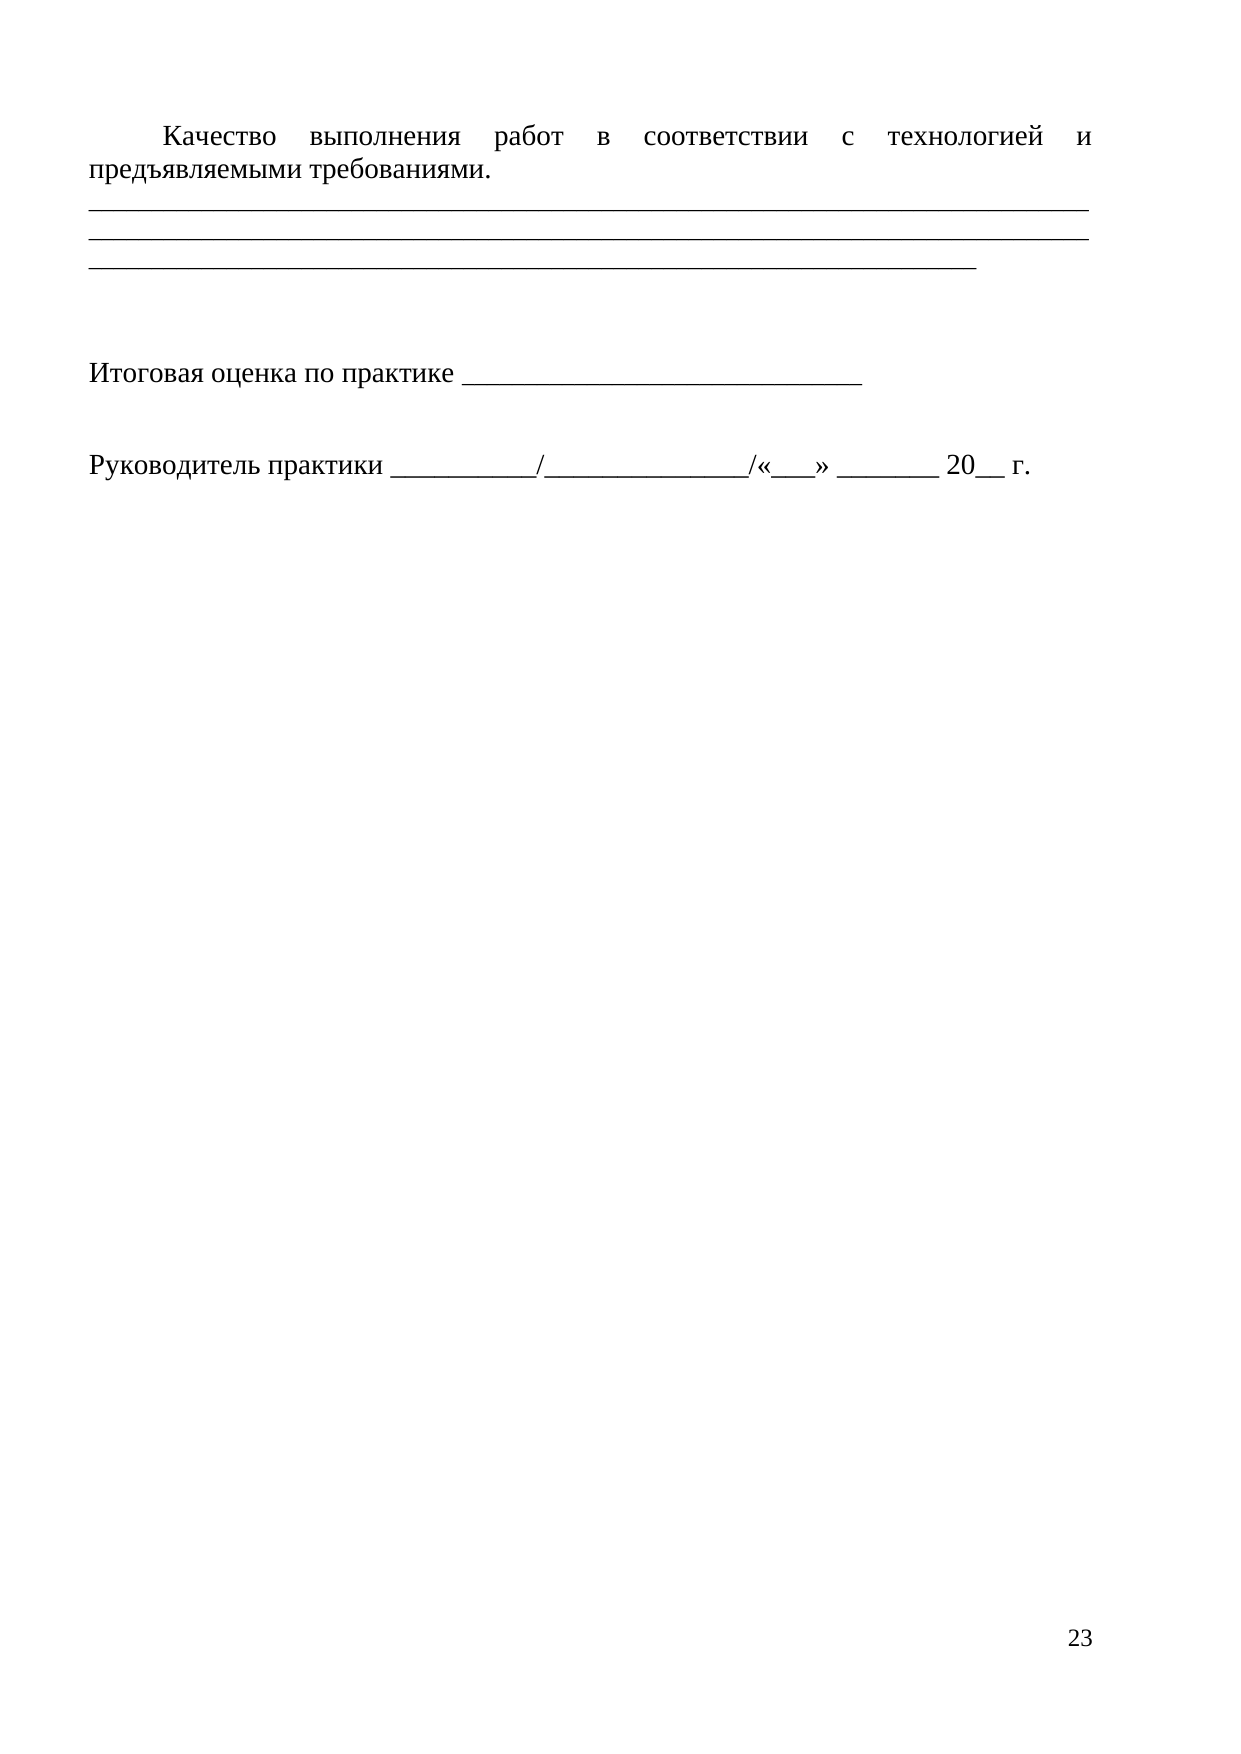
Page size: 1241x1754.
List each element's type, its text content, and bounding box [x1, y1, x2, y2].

text Руководитель практики __________/______________/«___» _______ 20__ г. [89, 447, 1092, 481]
text Итоговая оценка по практике ________________________________ [89, 355, 1092, 388]
text _______________________________________________________________________________________________________________________________________________________________________________________________________________________________________ [89, 185, 1092, 271]
text Качество выполнения работ в соответствии с технологией и предъявляемыми требованиями. [89, 118, 1092, 185]
